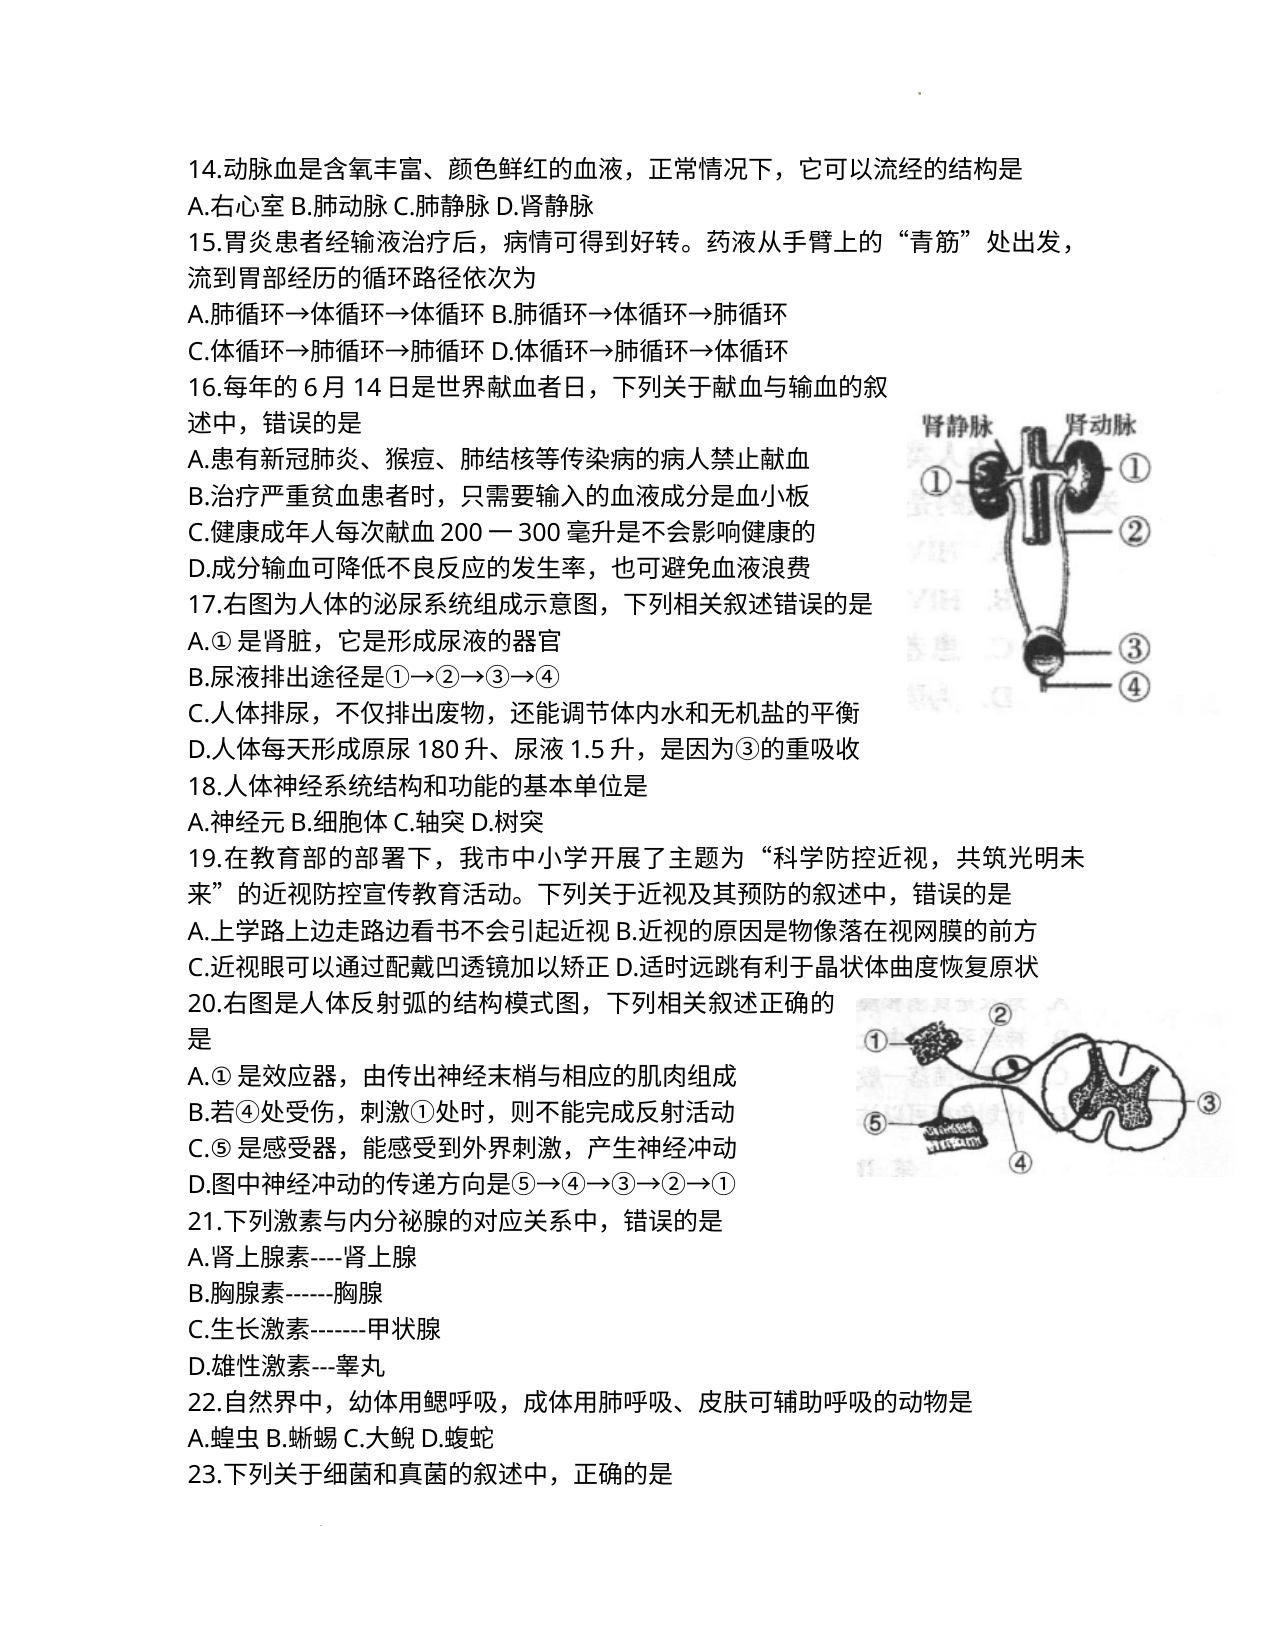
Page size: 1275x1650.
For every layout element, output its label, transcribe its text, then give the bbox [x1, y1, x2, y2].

text C.生长激素-------甲状腺 [187, 1310, 1087, 1346]
text B.尿液排出途径是①→②→③→④ [187, 657, 907, 694]
text A.肺循环→体循环→体循环 B.肺循环→体循环→肺循环 [187, 295, 1087, 331]
text A.右心室B.肺动脉C.肺静脉D.肾静脉 [187, 186, 1087, 222]
text A.蝗虫B.蜥蜴C.大鲵D.蝮蛇 [187, 1419, 1087, 1455]
text D.雄性激素---睾丸 [187, 1346, 1087, 1382]
text 18.人体神经系统结构和功能的基本单位是 [187, 766, 1087, 802]
text 19.在教育部的部署下，我市中小学开展了主题为“科学防控近视，共筑光明未来”的近视防控宣传教育活动。下列关于近视及其预防的叙述中，错误的是 [187, 839, 1087, 911]
picture [907, 378, 1221, 715]
text C.体循环→肺循环→肺循环 D.体循环→肺循环→体循环 [187, 331, 1087, 367]
text A.①是肾脏，它是形成尿液的器官 [187, 621, 907, 657]
text A.肾上腺素----肾上腺 [187, 1237, 1087, 1274]
text A.上学路上边走路边看书不会引起近视B.近视的原因是物像落在视网膜的前方 [187, 911, 1087, 947]
text 23.下列关于细菌和真菌的叙述中，正确的是 [187, 1455, 1087, 1491]
text 22.自然界中，幼体用鳃呼吸，成体用肺呼吸、皮肤可辅助呼吸的动物是 [187, 1382, 1087, 1419]
text C.近视眼可以通过配戴凹透镜加以矫正D.适时远跳有利于晶状体曲度恢复原状 [187, 947, 1087, 984]
text D.人体每天形成原尿180升、尿液1.5升，是因为③的重吸收 [187, 730, 1087, 766]
text B.胸腺素------胸腺 [187, 1274, 1087, 1310]
picture [856, 998, 1275, 1177]
text 20.右图是人体反射弧的结构模式图，下列相关叙述正确的是 [187, 984, 1087, 1056]
text D.图中神经冲动的传递方向是⑤→④→③→②→① [187, 1165, 1087, 1201]
text B.若④处受伤，刺激①处时，则不能完成反射活动 [187, 1092, 856, 1129]
text C.健康成年人每次献血200一300毫升是不会影响健康的 [187, 512, 907, 549]
text C.人体排尿，不仅排出废物，还能调节体内水和无机盐的平衡 [187, 694, 1087, 730]
text 17.右图为人体的泌尿系统组成示意图，下列相关叙述错误的是 [187, 585, 907, 621]
text C.⑤是感受器，能感受到外界刺激，产生神经冲动 [187, 1129, 856, 1165]
text D.成分输血可降低不良反应的发生率，也可避免血液浪费 [187, 549, 907, 585]
text A.患有新冠肺炎、猴痘、肺结核等传染病的病人禁止献血 [187, 440, 907, 476]
text 14.动脉血是含氧丰富、颜色鲜红的血液，正常情况下，它可以流经的结构是 [187, 150, 1087, 186]
text A.神经元B.细胞体C.轴突D.树突 [187, 802, 1087, 839]
text 15.胃炎患者经输液治疗后，病情可得到好转。药液从手臂上的“青筋”处出发，流到胃部经历的循环路径依次为 [187, 222, 1087, 295]
text 21.下列激素与内分祕腺的对应关系中，错误的是 [187, 1201, 1087, 1237]
text A.①是效应器，由传出神经末梢与相应的肌肉组成 [187, 1056, 856, 1092]
text B.治疗严重贫血患者时，只需要输入的血液成分是血小板 [187, 476, 907, 512]
text 16.每年的6月14日是世界献血者日，下列关于献血与输血的叙述中，错误的是 [187, 367, 1087, 440]
